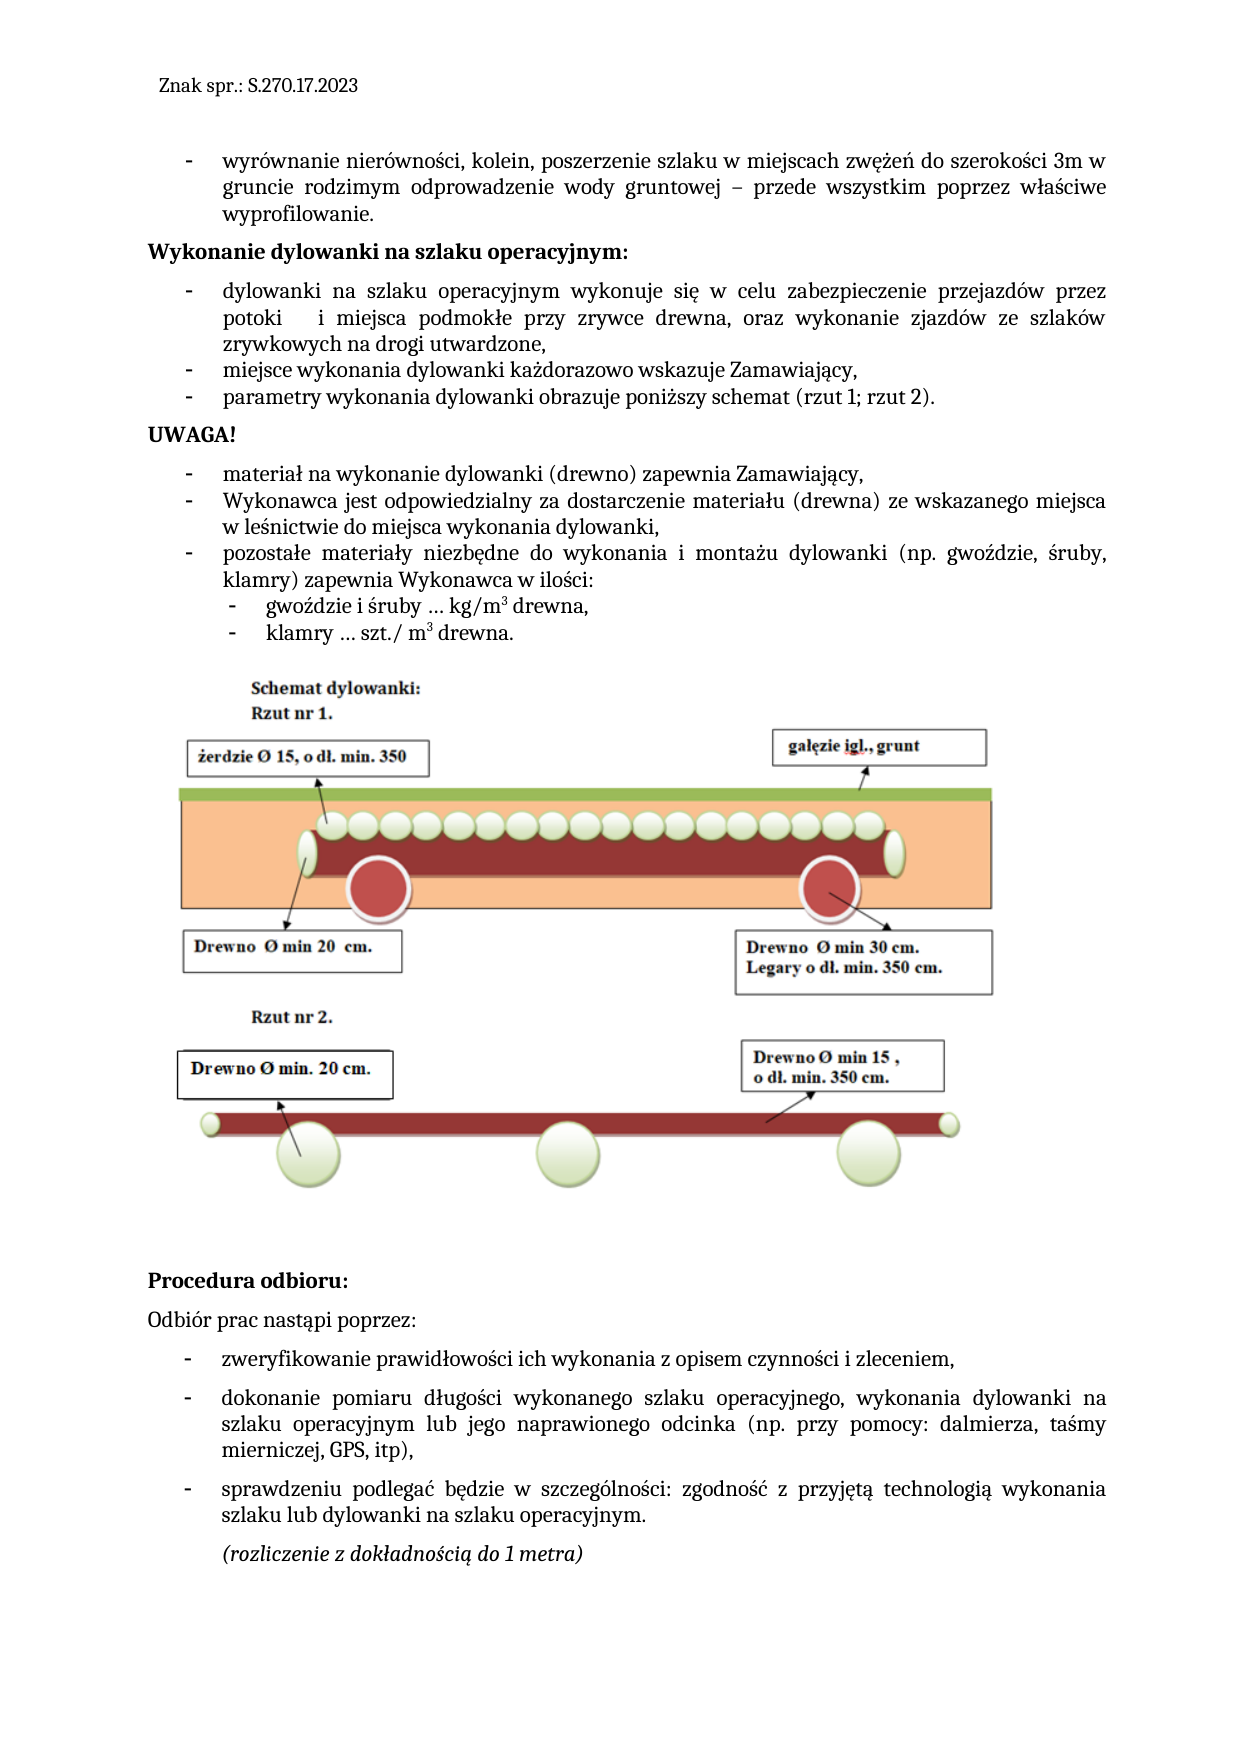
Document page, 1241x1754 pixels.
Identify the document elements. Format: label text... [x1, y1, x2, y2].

list wyrównanie nierówności, kolein, poszerzenie szlaku w miejscach zwężeń do szerokości 3m w gruncie rodzimym odprowadzenie wody gruntowej – przede wszystkim poprzez właściwe wyprofilowanie. [185, 148, 1107, 227]
list sprawdzeniu podlegać będzie w szczególności: zgodność z przyjętą technologią wykonania szlaku lub dylowanki na szlaku operacyjnym. [184, 1476, 1107, 1529]
picture [147, 658, 1029, 1217]
list klamry … szt./ m3 drewna. [228, 619, 1107, 646]
list Wykonawca jest odpowiedzialny za dostarczenie materiału (drewna) ze wskazanego miejsca w leśnictwie do miejsca wykonania dylowanki, [185, 487, 1107, 540]
text Procedura odbioru: [148, 1268, 1107, 1294]
text Odbiór prac nastąpi poprzez: [148, 1307, 1107, 1333]
list materiał na wykonanie dylowanki (drewno) zapewnia Zamawiający, [185, 461, 1107, 487]
text Wykonanie dylowanki na szlaku operacyjnym: [148, 239, 1107, 266]
list dokonanie pomiaru długości wykonanego szlaku operacyjnego, wykonania dylowanki na szlaku operacyjnym lub jego naprawionego odcinka (np. przy pomocy: dalmierza, taśmy mierniczej, GPS, itp), [184, 1384, 1107, 1463]
list miejsce wykonania dylowanki każdorazowo wskazuje Zamawiający, [185, 357, 1107, 383]
list gwoździe i śruby … kg/m3 drewna, [228, 593, 1107, 619]
list zweryfikowanie prawidłowości ich wykonania z opisem czynności i zleceniem, [184, 1346, 1107, 1372]
list pozostałe materiały niezbędne do wykonania i montażu dylowanki (np. gwoździe, śruby, klamry) zapewnia Wykonawca w ilości: [185, 540, 1107, 593]
text UWAGA! [148, 422, 1107, 449]
list parametry wykonania dylowanki obrazuje poniższy schemat (rzut 1; rzut 2). [185, 383, 1107, 410]
text (rozliczenie z dokładnością do 1 metra) [148, 1541, 1107, 1567]
list dylowanki na szlaku operacyjnym wykonuje się w celu zabezpieczenie przejazdów przez potoki i miejsca podmokłe przy zrywce drewna, oraz wykonanie zjazdów ze szlaków zrywkowych na drogi utwardzone, [185, 278, 1107, 357]
